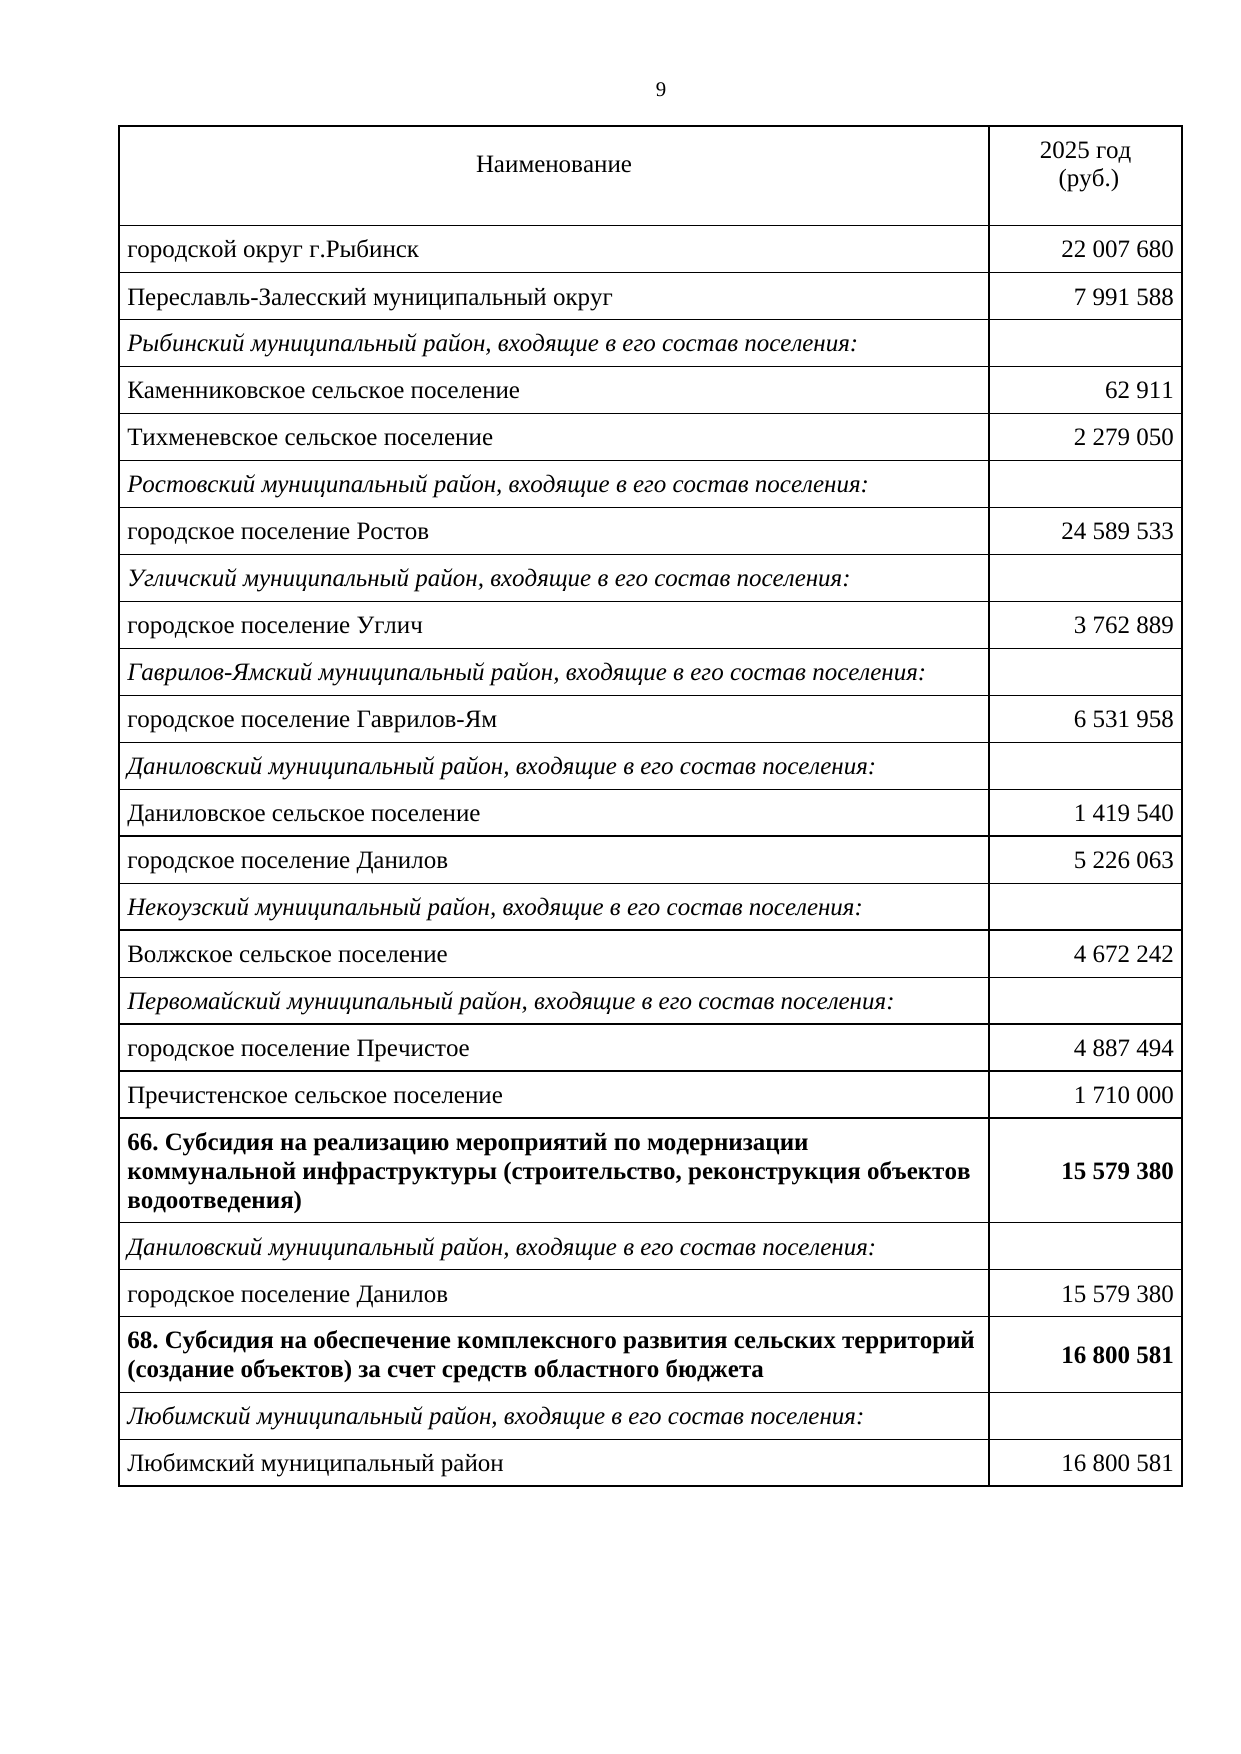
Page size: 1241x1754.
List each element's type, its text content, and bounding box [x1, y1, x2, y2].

table_cell 68. Субсидия на обеспечение комплексного развития сельских территорий (создание объектов) за счет средств областного бюджета [120, 1317, 988, 1391]
table_cell Тихменевское сельское поселение [120, 414, 988, 459]
table_cell Даниловский муниципальный район, входящие в его состав поселения: [120, 743, 988, 788]
table_cell городское поселение Данилов [120, 837, 988, 882]
table_cell 16 800 581 [990, 1317, 1181, 1391]
table_cell Любимский муниципальный район, входящие в его состав поселения: [120, 1393, 988, 1438]
table_cell городское поселение Углич [120, 602, 988, 647]
table_cell 6 531 958 [990, 696, 1181, 741]
table_cell Гаврилов-Ямский муниципальный район, входящие в его состав поселения: [120, 649, 988, 694]
table_cell 4 672 242 [990, 931, 1181, 976]
table_cell Пречистенское сельское поселение [120, 1072, 988, 1117]
table_cell городское поселение Данилов [120, 1270, 988, 1316]
table_cell Переславль-Залесский муниципальный округ [120, 273, 988, 319]
table_cell 3 762 889 [990, 602, 1181, 647]
table_cell Волжское сельское поселение [120, 931, 988, 976]
table_cell Рыбинский муниципальный район, входящие в его состав поселения: [120, 320, 988, 366]
table_cell 15 579 380 [990, 1270, 1181, 1316]
table_cell Каменниковское сельское поселение [120, 367, 988, 413]
table_cell [990, 884, 1181, 929]
table_cell Даниловский муниципальный район, входящие в его состав поселения: [120, 1223, 988, 1269]
table_cell Некоузский муниципальный район, входящие в его состав поселения: [120, 884, 988, 929]
table_cell 66. Субсидия на реализацию мероприятий по модернизации коммунальной инфраструктуры (строительство, реконструкция объектов водоотведения) [120, 1119, 988, 1222]
table_cell городское поселение Пречистое [120, 1025, 988, 1070]
table_cell [990, 743, 1181, 788]
table_header 2025 год (руб.) [990, 127, 1181, 225]
table_cell 1 419 540 [990, 790, 1181, 835]
table_cell городской округ г.Рыбинск [120, 226, 988, 272]
table_cell 5 226 063 [990, 837, 1181, 882]
table_cell городское поселение Гаврилов-Ям [120, 696, 988, 741]
table_cell 22 007 680 [990, 226, 1181, 272]
table_cell 62 911 [990, 367, 1181, 413]
table_cell [990, 1393, 1181, 1438]
table_cell [990, 978, 1181, 1023]
table_cell 7 991 588 [990, 273, 1181, 319]
table_cell 2 279 050 [990, 414, 1181, 459]
table_cell [990, 1223, 1181, 1269]
table_cell городское поселение Ростов [120, 508, 988, 553]
table_cell [990, 649, 1181, 694]
table_cell Угличский муниципальный район, входящие в его состав поселения: [120, 555, 988, 601]
table_cell Даниловское сельское поселение [120, 790, 988, 835]
table_cell [990, 555, 1181, 601]
table_cell [990, 320, 1181, 366]
table_cell Любимский муниципальный район [120, 1440, 988, 1485]
table_cell 4 887 494 [990, 1025, 1181, 1070]
table_cell 15 579 380 [990, 1119, 1181, 1222]
table_cell [990, 461, 1181, 507]
table_cell 24 589 533 [990, 508, 1181, 553]
table_header Наименование [120, 127, 988, 225]
table_cell Первомайский муниципальный район, входящие в его состав поселения: [120, 978, 988, 1023]
table_cell 1 710 000 [990, 1072, 1181, 1117]
table_cell 16 800 581 [990, 1440, 1181, 1485]
table_cell Ростовский муниципальный район, входящие в его состав поселения: [120, 461, 988, 507]
